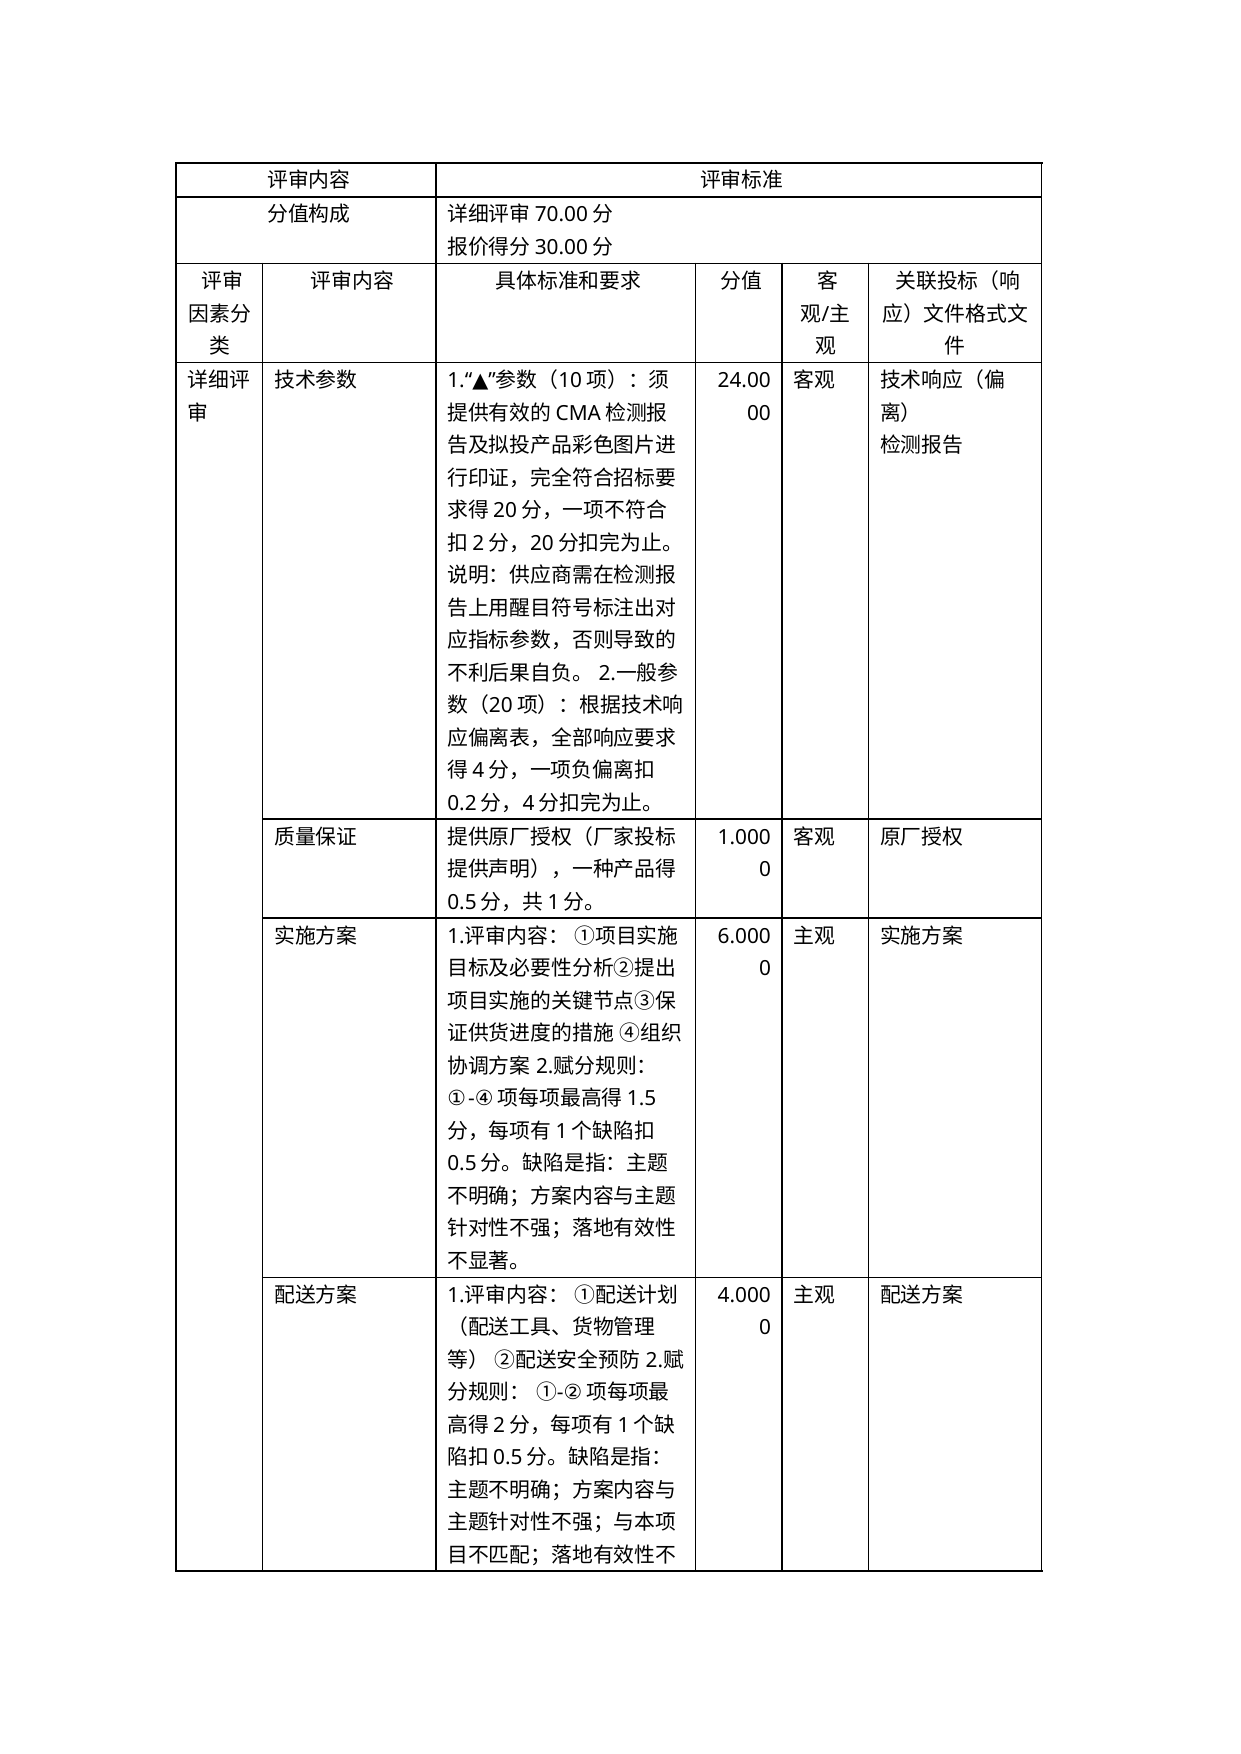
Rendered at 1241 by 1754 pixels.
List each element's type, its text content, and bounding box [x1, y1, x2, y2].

table_cell 主观 [783, 1278, 868, 1570]
table_cell 具体标准和要求 [437, 264, 695, 362]
table_cell 主观 [783, 919, 868, 1276]
table_cell 详细评审 [177, 363, 262, 1570]
table_cell 1.0000 [696, 820, 781, 917]
table_cell 配送方案 [263, 1278, 435, 1570]
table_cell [437, 1278, 695, 1570]
table_cell 1.“▲”参数（10项）：须提供有效的CMA检测报告及拟投产品彩色图片进行印证，完全符合招标要求得20分，一项不符合扣2分，20分扣完为止。 说明：供应商需在检测报告上用醒目符号标注出对应指标参数，否则导致的不利后果自负。 2.一般参数（20项）：根据技术响应偏离表，全部响应要求得4分，一项负偏离扣0.2分，4分扣完为止。 [437, 363, 695, 818]
table_cell 客观 [783, 820, 868, 917]
table_cell 评审内容 [263, 264, 435, 362]
table_cell 实施方案 [263, 919, 435, 1276]
table_cell 客观/主观 [783, 264, 868, 362]
table_header 评审标准 [437, 164, 1041, 196]
table_cell 关联投标（响应）文件格式文件 [869, 264, 1041, 362]
table_cell 24.0000 [696, 363, 781, 818]
table_cell 技术参数 [263, 363, 435, 818]
table_cell 客观 [783, 363, 868, 818]
table_cell 实施方案 [869, 919, 1041, 1276]
table_cell 4.0000 [696, 1278, 781, 1570]
table_cell 详细评审70.00分 报价得分30.00分 [437, 198, 1041, 263]
table_cell 分值构成 [177, 198, 435, 263]
table_cell 1.评审内容： ①项目实施目标及必要性分析②提出项目实施的关键节点③保证供货进度的措施 ④组织协调方案 2.赋分规则： ①-④项每项最高得1.5分，每项有1个缺陷扣0.5分。缺陷是指：主题不明确；方案内容与主题针对性不强；落地有效性不显著。 [437, 919, 695, 1276]
table_cell 技术响应（偏离） 检测报告 [869, 363, 1041, 818]
table_cell 6.0000 [696, 919, 781, 1276]
table_cell 配送方案 [869, 1278, 1041, 1570]
table_cell 分值 [696, 264, 781, 362]
table_cell 提供原厂授权（厂家投标提供声明），一种产品得0.5分，共1分。 [437, 820, 695, 917]
table_header 评审内容 [177, 164, 435, 196]
table_cell 评审因素分类 [177, 264, 262, 362]
table_cell 原厂授权 [869, 820, 1041, 917]
table_cell 质量保证 [263, 820, 435, 917]
